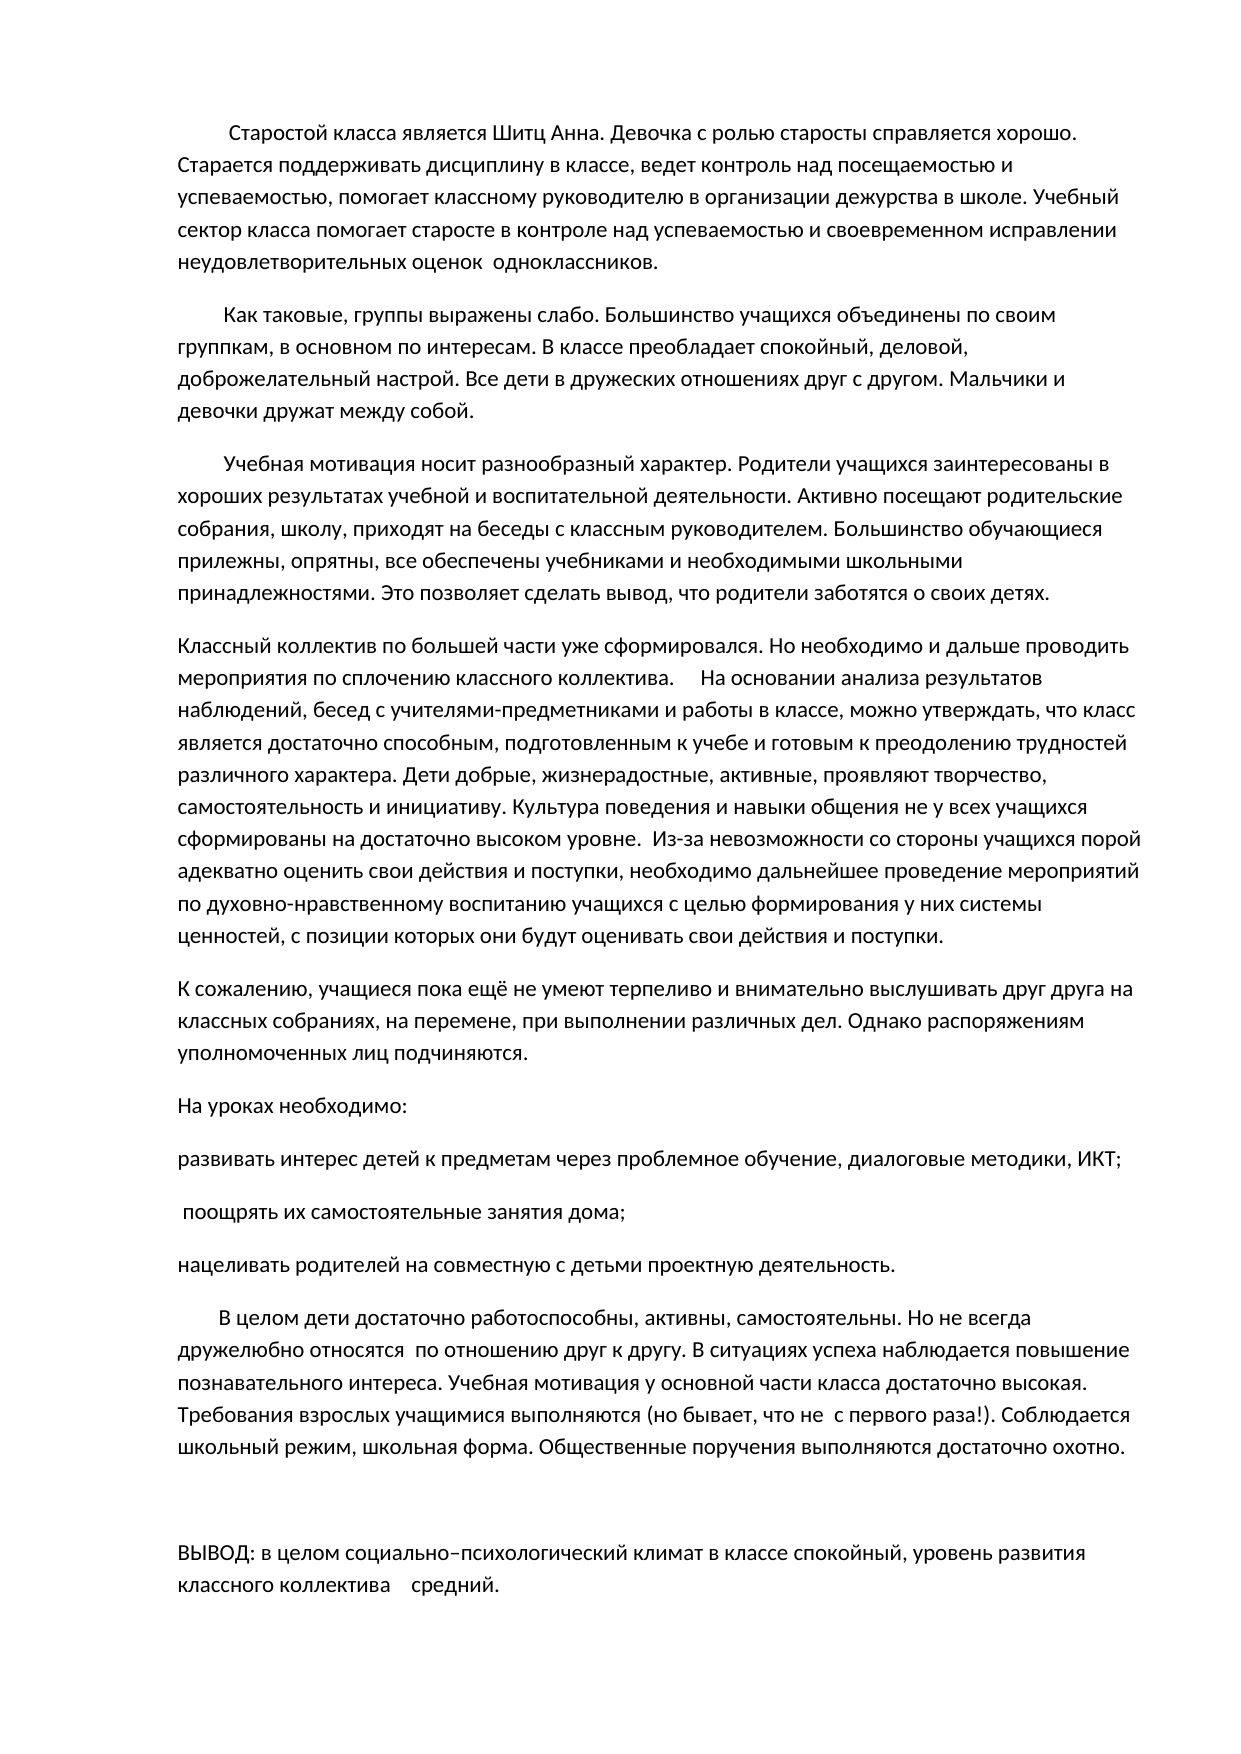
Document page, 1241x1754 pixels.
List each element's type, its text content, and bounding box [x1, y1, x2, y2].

text Учебная мотивация носит разнообразный характер. Родители учащихся заинтересованы в хороших результатах учебной и воспитательной деятельности. Активно посещают родительские собрания, школу, приходят на беседы с классным руководителем. Большинство обучающиеся прилежны, опрятны, все обеспечены учебниками и необходимыми школьными принадлежностями. Это позволяет сделать вывод, что родители заботятся о своих детях. [177, 449, 1152, 606]
text развивать интерес детей к предметам через проблемное обучение, диалоговые методики, ИКТ; [177, 1144, 1152, 1172]
text К сожалению, учащиеся пока ещё не умеют терпеливо и внимательно выслушивать друг друга на классных собраниях, на перемене, при выполнении различных дел. Однако распоряжениям уполномоченных лиц подчиняются. [177, 974, 1152, 1066]
text ВЫВОД: в целом социально–психологический климат в классе спокойный, уровень развития классного коллектива средний. [177, 1538, 1152, 1598]
text нацеливать родителей на совместную с детьми проектную деятельность. [177, 1250, 1152, 1278]
text На уроках необходимо: [177, 1091, 1152, 1119]
text Как таковые, группы выражены слабо. Большинство учащихся объединены по своим группкам, в основном по интересам. В классе преобладает спокойный, деловой, доброжелательный настрой. Все дети в дружеских отношениях друг с другом. Мальчики и девочки дружат между собой. [177, 300, 1152, 424]
text Старостой класса является Шитц Анна. Девочка с ролью старосты справляется хорошо. Старается поддерживать дисциплину в классе, ведет контроль над посещаемостью и успеваемостью, помогает классному руководителю в организации дежурства в школе. Учебный сектор класса помогает старосте в контроле над успеваемостью и своевременном исправлении неудовлетворительных оценок одноклассников. [177, 118, 1152, 275]
text В целом дети достаточно работоспособны, активны, самостоятельны. Но не всегда дружелюбно относятся по отношению друг к другу. В ситуациях успеха наблюдается повышение познавательного интереса. Учебная мотивация у основной части класса достаточно высокая. Требования взрослых учащимися выполняются (но бывает, что не с первого раза!). Соблюдается школьный режим, школьная форма. Общественные поручения выполняются достаточно охотно. [177, 1303, 1152, 1460]
text поощрять их самостоятельные занятия дома; [177, 1197, 1152, 1225]
text Классный коллектив по большей части уже сформировался. Но необходимо и дальше проводить мероприятия по сплочению классного коллектива. На основании анализа результатов наблюдений, бесед с учителями-предметниками и работы в классе, можно утверждать, что класс является достаточно способным, подготовленным к учебе и готовым к преодолению трудностей различного характера. Дети добрые, жизнерадостные, активные, проявляют творчество, самостоятельность и инициативу. Культура поведения и навыки общения не у всех учащихся сформированы на достаточно высоком уровне. Из-за невозможности со стороны учащихся порой адекватно оценить свои действия и поступки, необходимо дальнейшее проведение мероприятий по духовно-нравственному воспитанию учащихся с целью формирования у них системы ценностей, с позиции которых они будут оценивать свои действия и поступки. [177, 631, 1152, 949]
